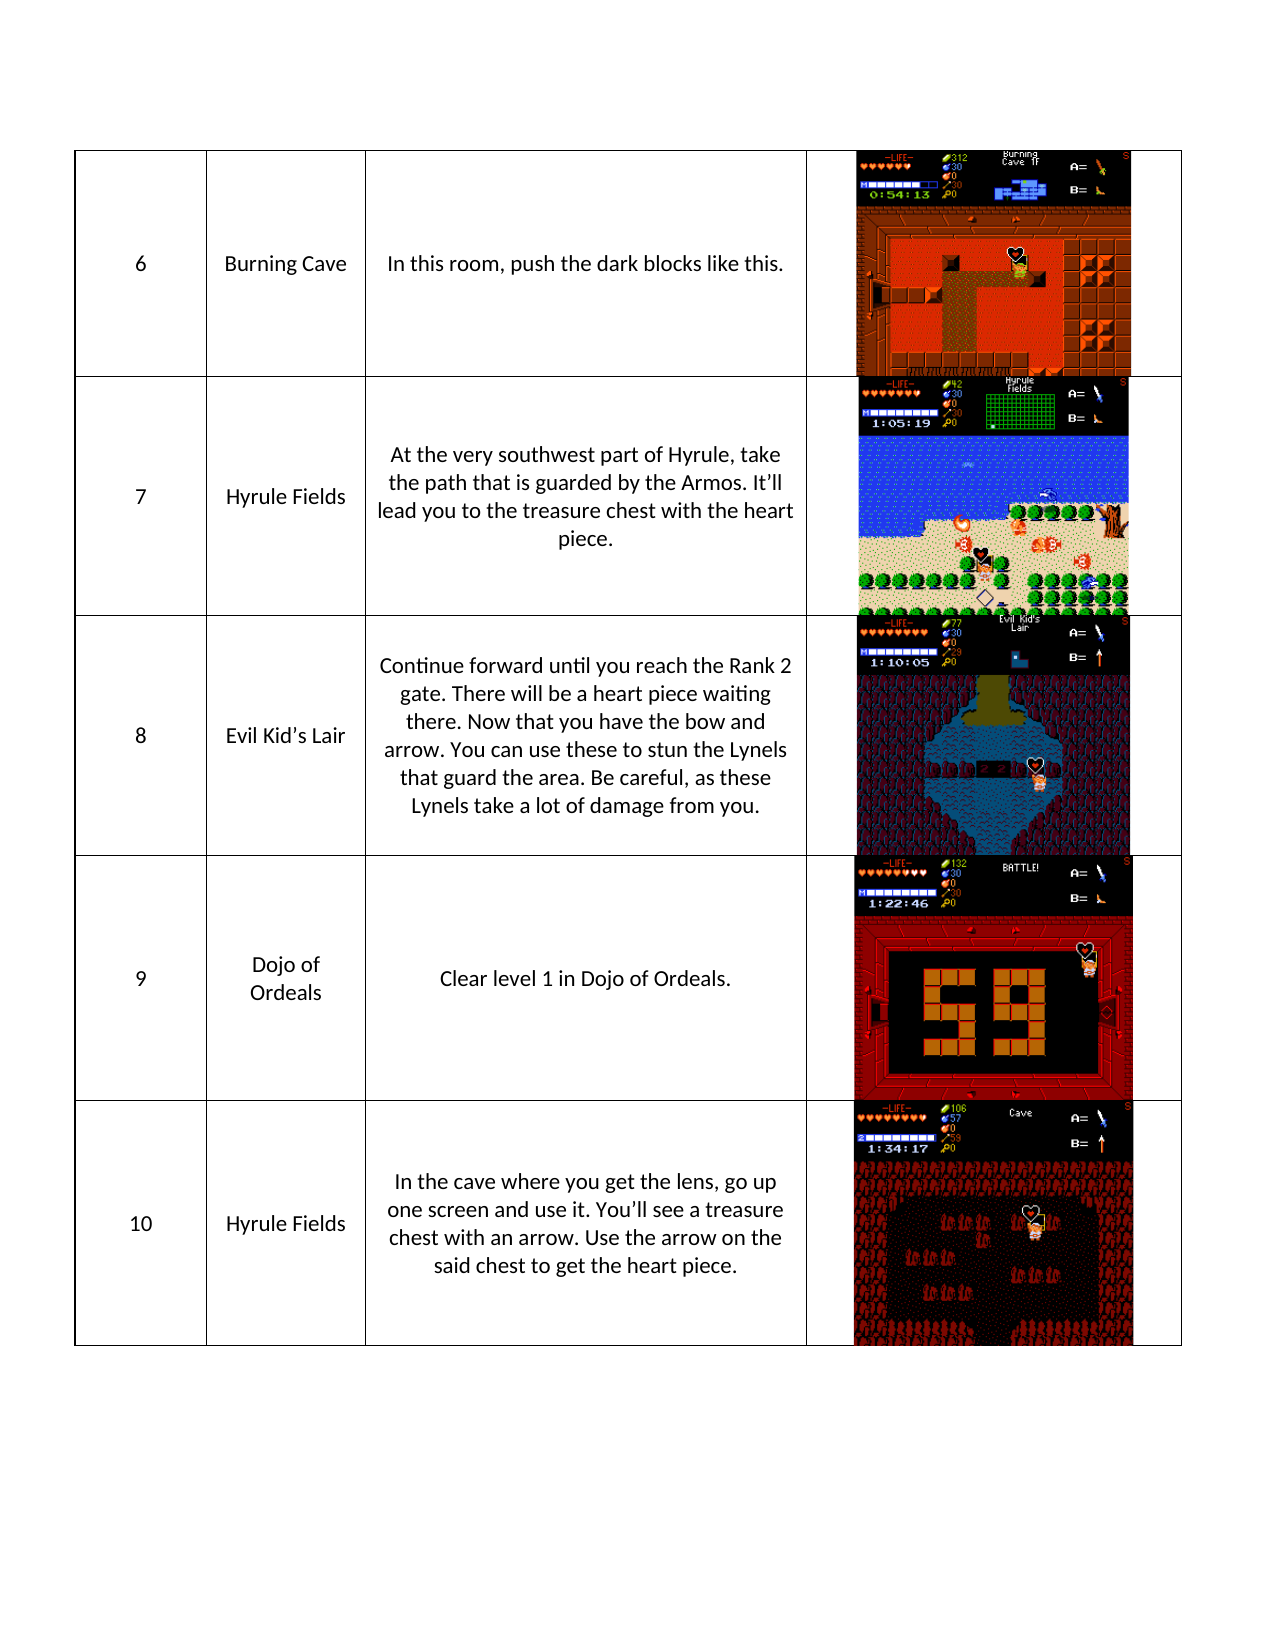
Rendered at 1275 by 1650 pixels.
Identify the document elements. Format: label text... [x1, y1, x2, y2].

picture [853, 856, 1134, 1346]
table_cell [1134, 1101, 1181, 1345]
table_cell In this room, push the dark blocks like this. [366, 151, 806, 376]
table_cell Clear level 1 in Dojo of Ordeals. [366, 856, 806, 1100]
picture [856, 377, 1131, 855]
table_cell 6 [76, 151, 206, 376]
table_cell [1132, 151, 1181, 376]
table_cell [807, 616, 856, 855]
table_cell [807, 1101, 853, 1345]
table_cell Dojo of Ordeals [207, 856, 365, 1100]
table_cell [1129, 377, 1181, 614]
table_cell Burning Cave [207, 151, 365, 376]
table_cell [807, 856, 854, 1100]
table_cell Hyrule Fields [207, 1101, 365, 1345]
table_cell 9 [76, 856, 206, 1100]
table_cell [1133, 856, 1181, 1100]
table_cell [807, 151, 856, 376]
table_cell Evil Kid’s Lair [207, 616, 365, 855]
table_cell Hyrule Fields [207, 377, 365, 614]
table_cell [807, 377, 858, 614]
table_cell [1131, 616, 1181, 855]
table_cell In the cave where you get the lens, go up one screen and use it. You’ll see a treasure chest with an arrow. Use the arrow on the said chest to get the heart piece. [366, 1101, 806, 1345]
table_cell 7 [76, 377, 206, 614]
picture [856, 151, 1132, 376]
table_cell 10 [76, 1101, 206, 1345]
table_cell 8 [76, 616, 206, 855]
table_cell At the very southwest part of Hyrule, take the path that is guarded by the Armos. It’ll lead you to the treasure chest with the heart piece. [366, 377, 806, 614]
table_cell Continue forward until you reach the Rank 2 gate. There will be a heart piece waiting there. Now that you have the bow and arrow. You can use these to stun the Lynels that guard the area. Be careful, as these Lynels take a lot of damage from you. [366, 616, 806, 855]
